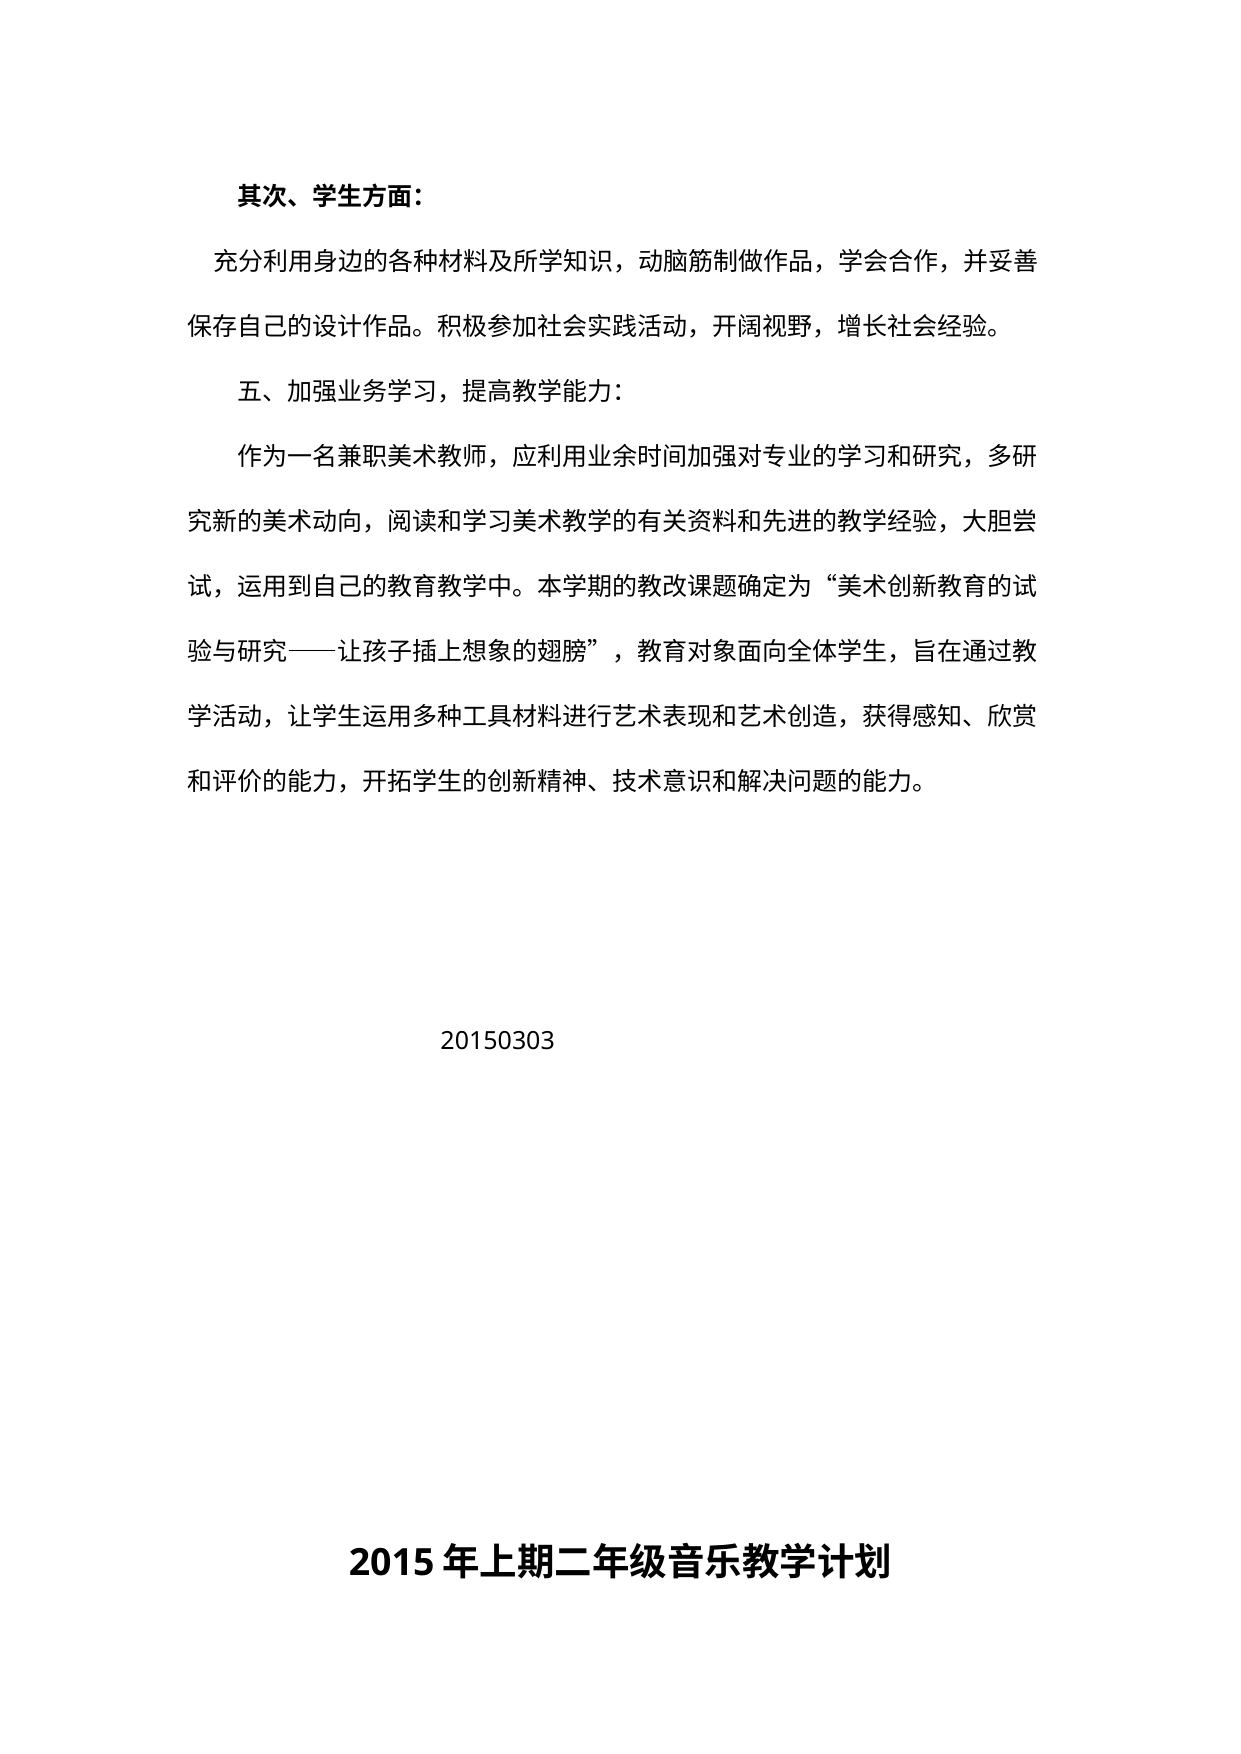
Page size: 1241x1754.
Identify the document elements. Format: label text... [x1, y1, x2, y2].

text 作为一名兼职美术教师，应利用业余时间加强对专业的学习和研究，多研究新的美术动向，阅读和学习美术教学的有关资料和先进的教学经验，大胆尝试，运用到自己的教育教学中。本学期的教改课题确定为“美术创新教育的试验与研究——让孩子插上想象的翅膀”，教育对象面向全体学生，旨在通过教学活动，让学生运用多种工具材料进行艺术表现和艺术创造，获得感知、欣赏和评价的能力，开拓学生的创新精神、技术意识和解决问题的能力。 [187, 422, 1053, 812]
text 其次、学生方面： [187, 162, 1053, 227]
text 20150303 [187, 1007, 1053, 1072]
text 2015年上期二年级音乐教学计划 [187, 1527, 1053, 1592]
text 五、加强业务学习，提高教学能力： [187, 357, 1053, 422]
text 充分利用身边的各种材料及所学知识，动脑筋制做作品，学会合作，并妥善保存自己的设计作品。积极参加社会实践活动，开阔视野，增长社会经验。 [187, 227, 1053, 357]
